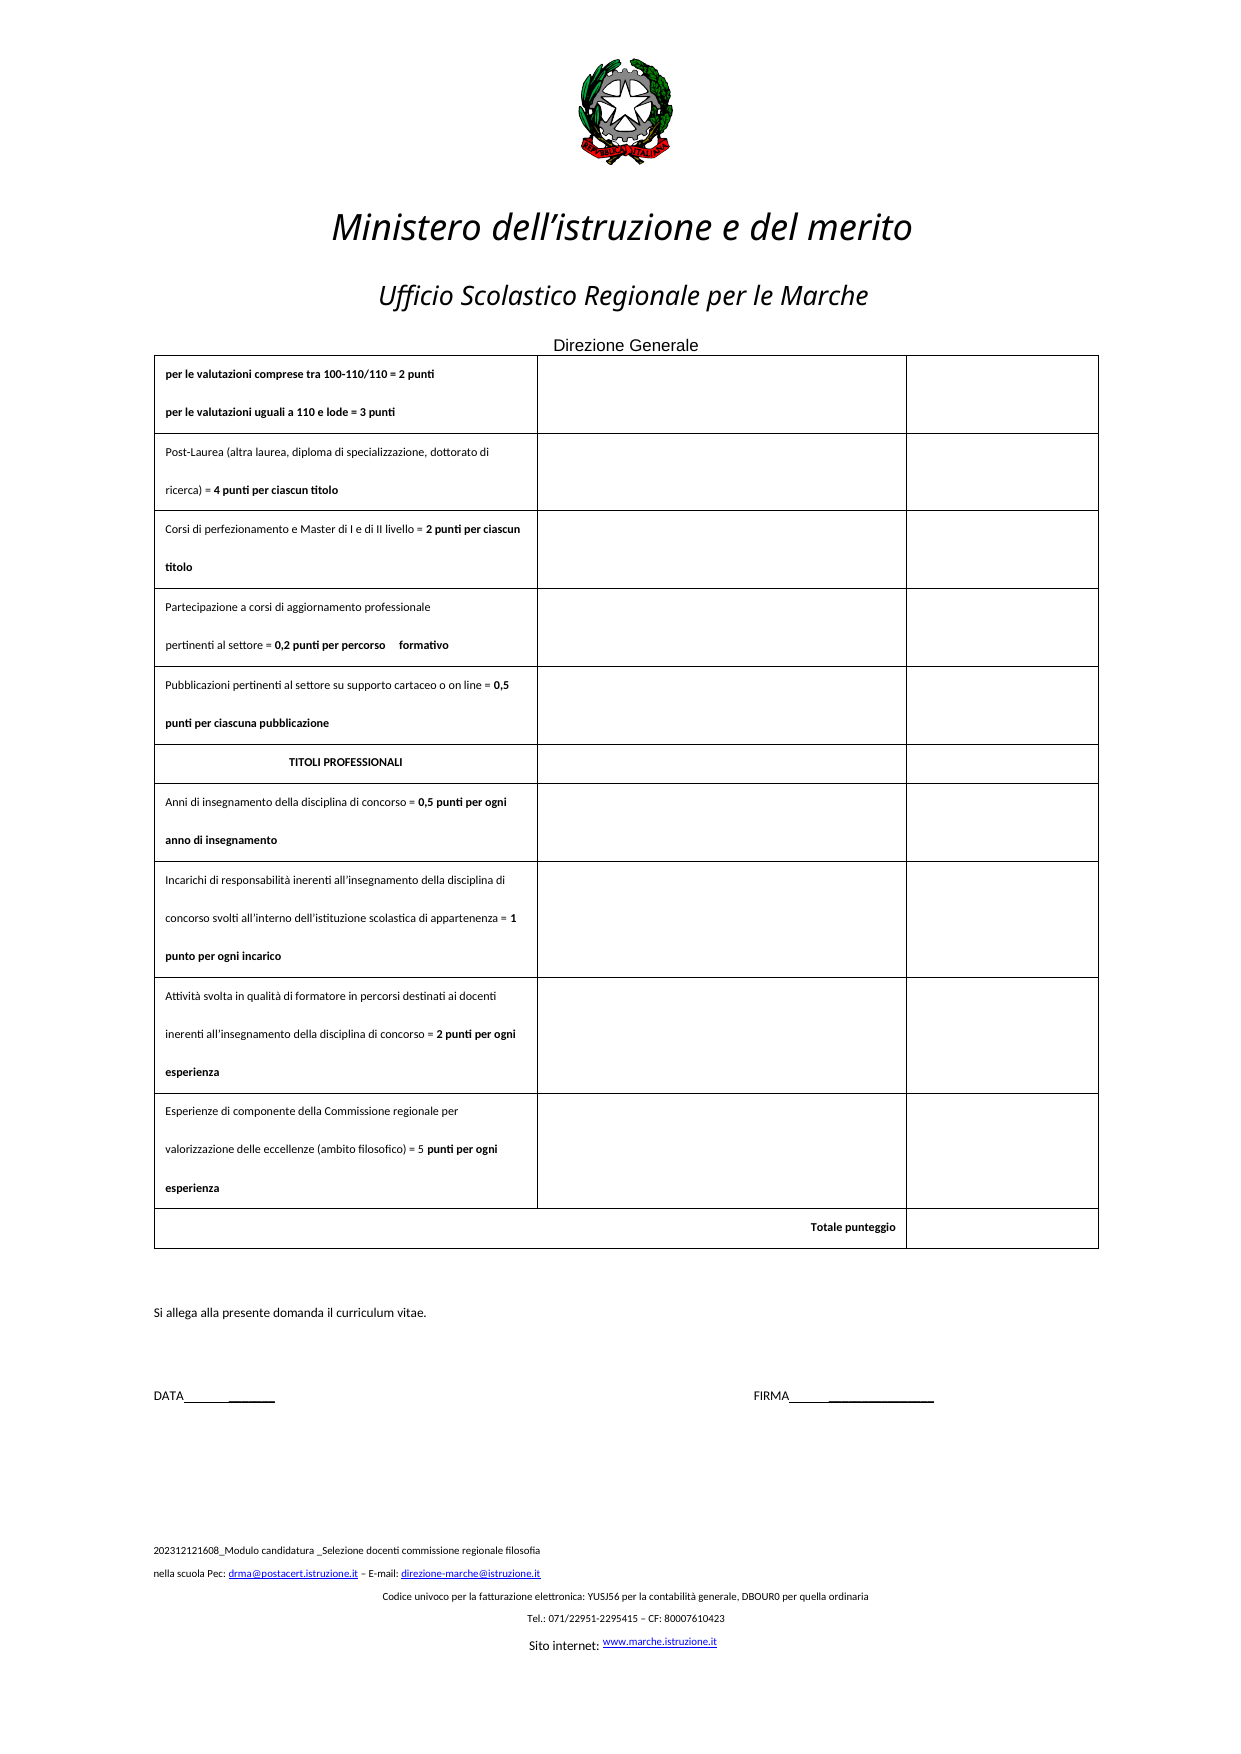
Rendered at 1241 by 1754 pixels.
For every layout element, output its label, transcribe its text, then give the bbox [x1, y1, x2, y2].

table_cell [538, 745, 906, 783]
table_cell [538, 356, 906, 433]
table_cell [907, 1209, 1098, 1248]
table_cell Anni di insegnamento della disciplina di concorso = 0,5 punti per ogni anno di insegnamento [155, 784, 537, 861]
table_cell [907, 356, 1098, 433]
table_cell [907, 784, 1098, 861]
table_cell [538, 862, 906, 977]
table_cell [538, 589, 906, 666]
table_cell [907, 745, 1098, 783]
table_cell Incarichi di responsabilità inerenti all’insegnamento della disciplina di concorso svolti all’interno dell’istituzione scolastica di appartenenza = 1 punto per ogni incarico [155, 862, 537, 977]
table_cell [907, 862, 1098, 977]
table_cell Totale punteggio [155, 1209, 906, 1248]
table_cell Partecipazione a corsi di aggiornamento professionale pertinenti al settore = 0,2 punti per percorso formativo [155, 589, 537, 666]
table_cell [907, 978, 1098, 1092]
table_cell [538, 978, 906, 1092]
table_cell [907, 434, 1098, 510]
table_cell [538, 784, 906, 861]
table_cell Attività svolta in qualità di formatore in percorsi destinati ai docenti inerenti all’insegnamento della disciplina di concorso = 2 punti per ogni esperienza [155, 978, 537, 1092]
picture [577, 56, 675, 166]
table_cell [538, 434, 906, 510]
table_cell Esperienze di componente della Commissione regionale per valorizzazione delle eccellenze (ambito filosofico) = 5 punti per ogni esperienza [155, 1094, 537, 1208]
table_cell [538, 511, 906, 588]
text DATA _______ FIRMA ________________ [153, 1376, 1098, 1404]
table_cell [907, 589, 1098, 666]
table_cell Corsi di perfezionamento e Master di I e di II livello = 2 punti per ciascun titolo [155, 511, 537, 588]
table_cell Post-Laurea (altra laurea, diploma di specializzazione, dottorato di ricerca) = 4 punti per ciascun titolo [155, 434, 537, 510]
table_cell [907, 1094, 1098, 1208]
table_cell [538, 667, 906, 743]
table_cell TITOLI PROFESSIONALI [155, 745, 537, 783]
table_cell [907, 511, 1098, 588]
table_cell [538, 1094, 906, 1208]
subtitle Si allega alla presente domanda il curriculum vitae. [153, 1292, 1098, 1320]
table_cell [907, 667, 1098, 743]
table_cell Pubblicazioni pertinenti al settore su supporto cartaceo o on line = 0,5 punti per ciascuna pubblicazione [155, 667, 537, 743]
